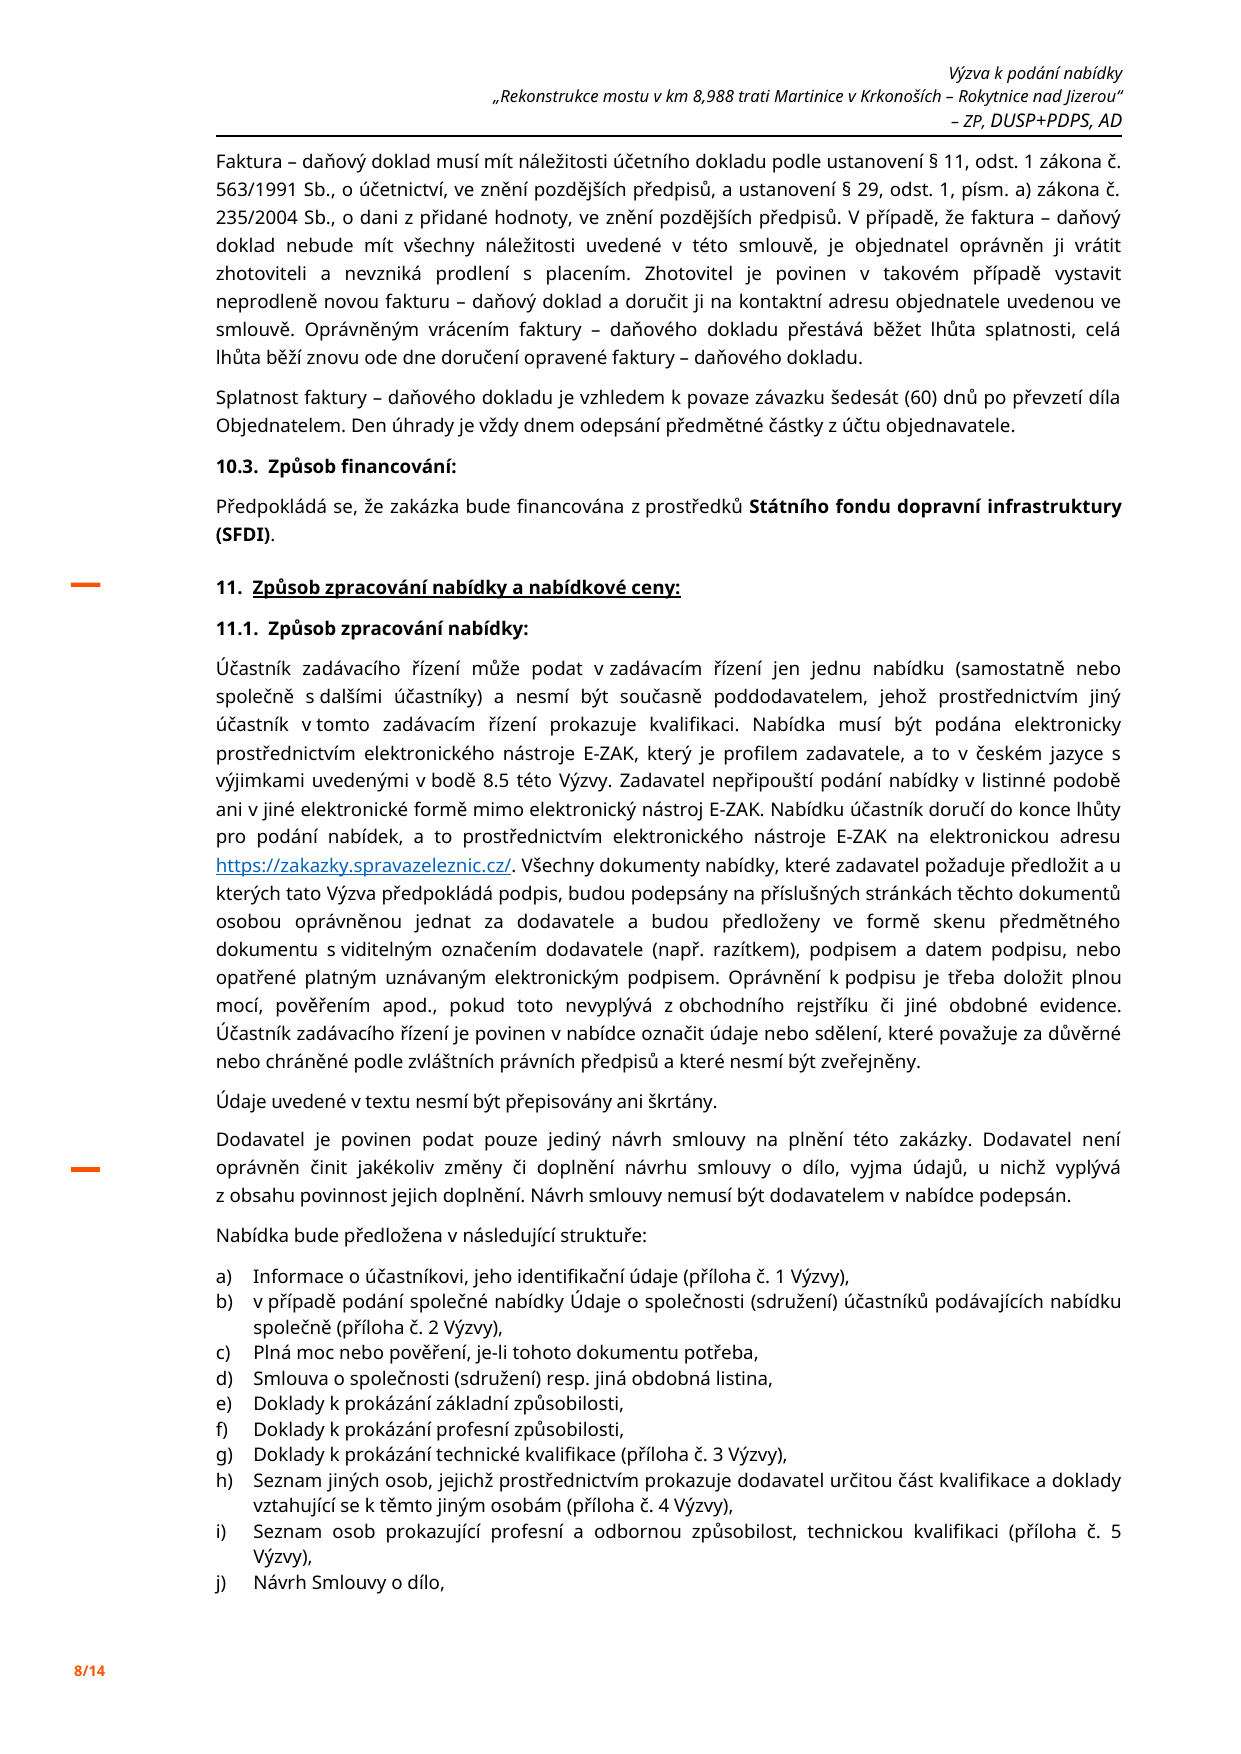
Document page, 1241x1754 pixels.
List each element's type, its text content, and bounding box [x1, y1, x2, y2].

text Faktura – daňový doklad musí mít náležitosti účetního dokladu podle ustanovení § 11, odst. 1 zákona č. 563/1991 Sb., o účetnictví, ve znění pozdějších předpisů, a ustanovení § 29, odst. 1, písm. a) zákona č. 235/2004 Sb., o dani z přidané hodnoty, ve znění pozdějších předpisů. V případě, že faktura – daňový doklad nebude mít všechny náležitosti uvedené v této smlouvě, je objednatel oprávněn ji vrátit zhotoviteli a nevzniká prodlení s placením. Zhotovitel je povinen v takovém případě vystavit neprodleně novou fakturu – daňový doklad a doručit ji na kontaktní adresu objednatele uvedenou ve smlouvě. Oprávněným vrácením faktury – daňového dokladu přestává běžet lhůta splatnosti, celá lhůta běží znovu ode dne doručení opravené faktury – daňového dokladu. [216, 148, 1122, 369]
text 11.1. Způsob zpracování nabídky: [216, 615, 1122, 641]
text Údaje uvedené v textu nesmí být přepisovány ani škrtány. [216, 1087, 1122, 1113]
list Doklady k prokázání profesní způsobilosti, [216, 1416, 1122, 1442]
text Nabídka bude předložena v následující struktuře: [216, 1223, 1122, 1248]
text Předpokládá se, že zakázka bude financována z prostředků Státního fondu dopravní infrastruktury (SFDI). [216, 494, 1122, 547]
list Doklady k prokázání technické kvalifikace (příloha č. 3 Výzvy), [216, 1442, 1122, 1467]
list Seznam osob prokazující profesní a odbornou způsobilost, technickou kvalifikaci (příloha č. 5 Výzvy), [216, 1518, 1122, 1569]
list Seznam jiných osob, jejichž prostřednictvím prokazuje dodavatel určitou část kvalifikace a doklady vztahující se k těmto jiným osobám (příloha č. 4 Výzvy), [216, 1467, 1122, 1518]
list Doklady k prokázání základní způsobilosti, [216, 1391, 1122, 1416]
text 10.3. Způsob financování: [216, 453, 1122, 479]
list Plná moc nebo pověření, je-li tohoto dokumentu potřeba, [216, 1340, 1122, 1365]
list Informace o účastníkovi, jeho identifikační údaje (příloha č. 1 Výzvy), [216, 1263, 1122, 1289]
text Dodavatel je povinen podat pouze jediný návrh smlouvy na plnění této zakázky. Dodavatel není oprávněn činit jakékoliv změny či doplnění návrhu smlouvy o dílo, vyjma údajů, u nichž vyplývá z obsahu povinnost jejich doplnění. Návrh smlouvy nemusí být dodavatelem v nabídce podepsán. [216, 1126, 1122, 1208]
text Účastník zadávacího řízení může podat v zadávacím řízení jen jednu nabídku (samostatně nebo společně s dalšími účastníky) a nesmí být současně poddodavatelem, jehož prostřednictvím jiný účastník v tomto zadávacím řízení prokazuje kvalifikaci. Nabídka musí být podána elektronicky prostřednictvím elektronického nástroje E-ZAK, který je profilem zadavatele, a to v českém jazyce s výjimkami uvedenými v bodě 8.5 této Výzvy. Zadavatel nepřipouští podání nabídky v listinné podobě ani v jiné elektronické formě mimo elektronický nástroj E-ZAK. Nabídku účastník doručí do konce lhůty pro podání nabídek, a to prostřednictvím elektronického nástroje E-ZAK na elektronickou adresu https://zakazky.spravazeleznic.cz/. Všechny dokumenty nabídky, které zadavatel požaduje předložit a u kterých tato Výzva předpokládá podpis, budou podepsány na příslušných stránkách těchto dokumentů osobou oprávněnou jednat za dodavatele a budou předloženy ve formě skenu předmětného dokumentu s viditelným označením dodavatele (např. razítkem), podpisem a datem podpisu, nebo opatřené platným uznávaným elektronickým podpisem. Oprávnění k podpisu je třeba doložit plnou mocí, pověřením apod., pokud toto nevyplývá z obchodního rejstříku či jiné obdobné evidence. Účastník zadávacího řízení je povinen v nabídce označit údaje nebo sdělení, které považuje za důvěrné nebo chráněné podle zvláštních právních předpisů a které nesmí být zveřejněny. [216, 656, 1122, 1073]
list v případě podání společné nabídky Údaje o společnosti (sdružení) účastníků podávajících nabídku společně (příloha č. 2 Výzvy), [216, 1289, 1122, 1340]
text Splatnost faktury – daňového dokladu je vzhledem k povaze závazku šedesát (60) dnů po převzetí díla Objednatelem. Den úhrady je vždy dnem odepsání předmětné částky z účtu objednavatele. [216, 384, 1122, 438]
list Návrh Smlouvy o dílo, [216, 1569, 1122, 1595]
list Smlouva o společnosti (sdružení) resp. jiná obdobná listina, [216, 1365, 1122, 1391]
text 11. Způsob zpracování nabídky a nabídkové ceny: [216, 575, 1122, 600]
